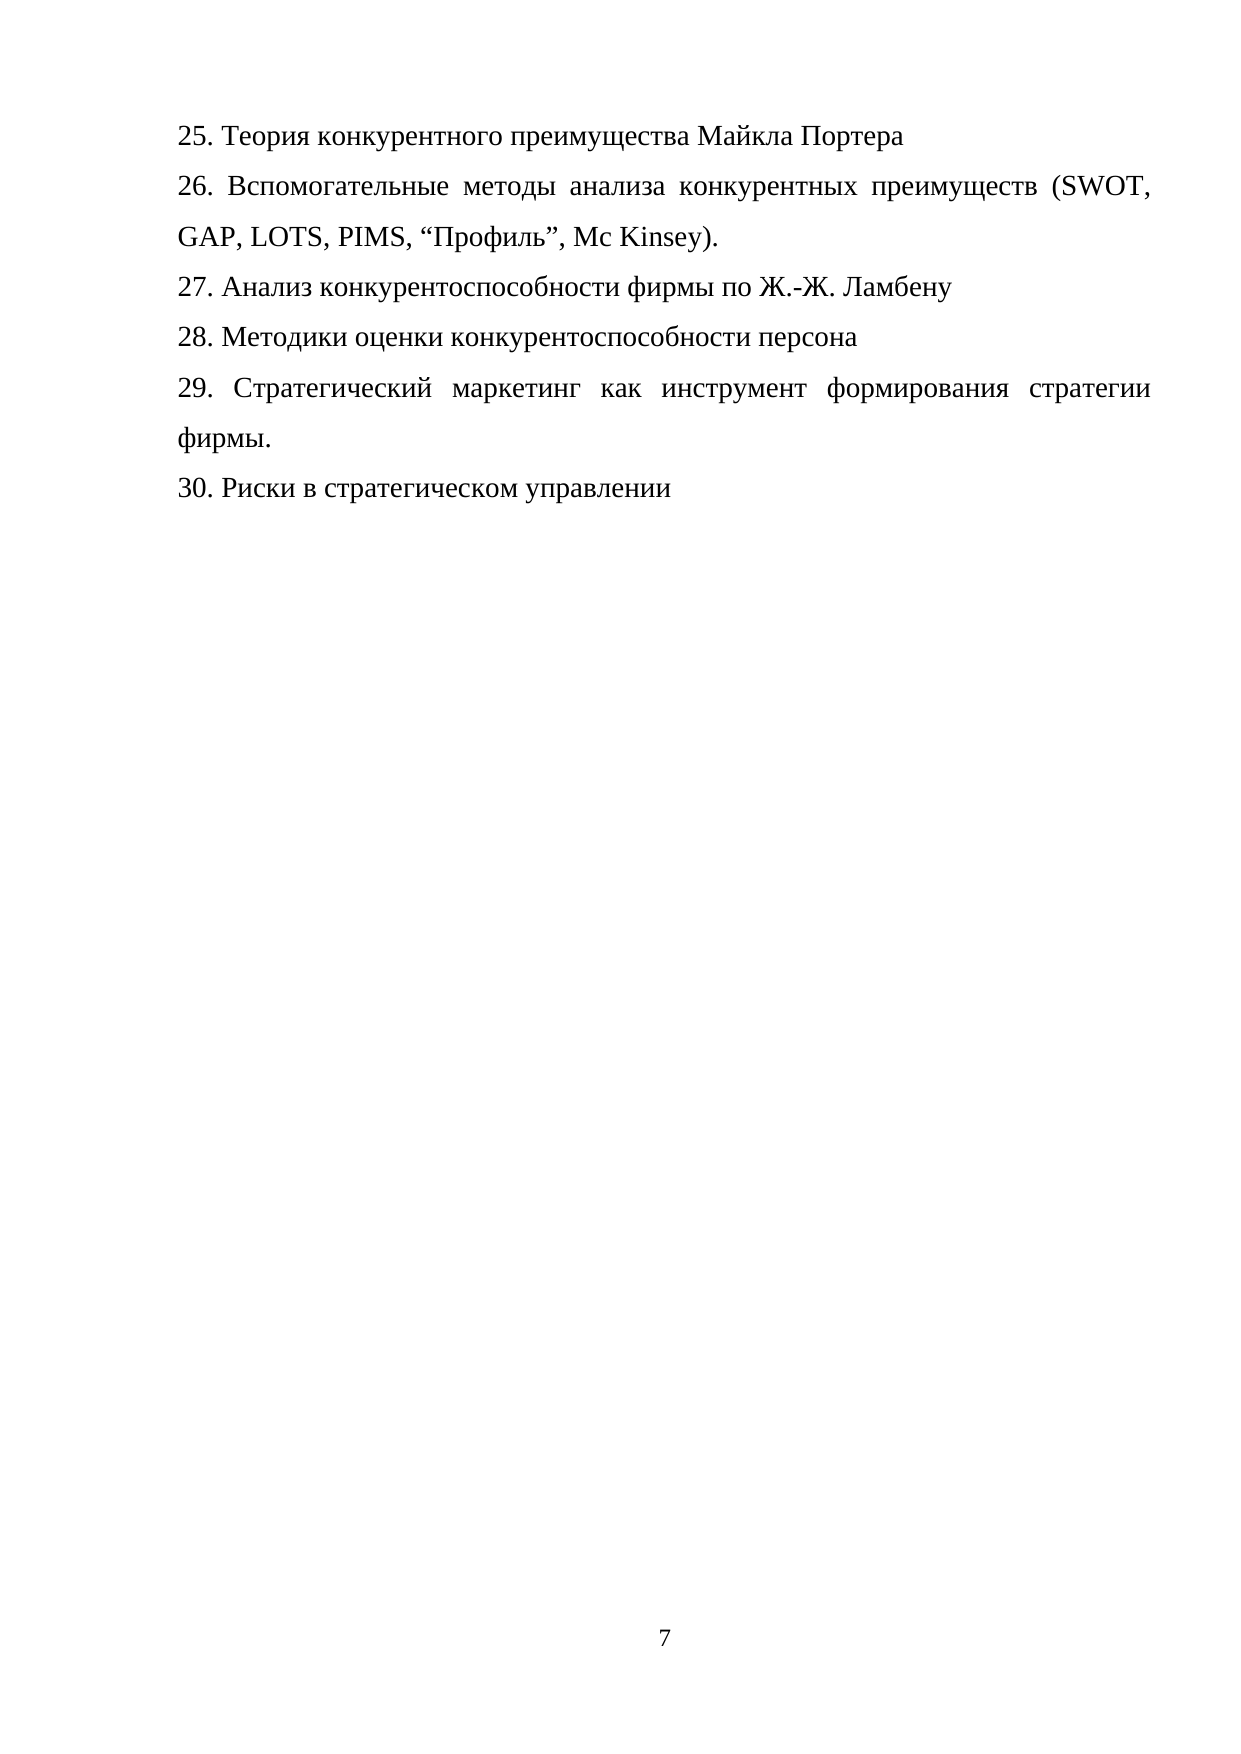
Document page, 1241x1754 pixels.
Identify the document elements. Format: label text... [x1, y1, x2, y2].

text 28. Методики оценки конкурентоспособности персона [177, 319, 1152, 353]
text 29. Стратегический маркетинг как инструмент формирования стратегии фирмы. [177, 370, 1152, 453]
text 25. Теория конкурентного преимущества Майкла Портера [177, 118, 1152, 152]
text 30. Риски в стратегическом управлении [177, 470, 1152, 504]
text 26. Вспомогательные методы анализа конкурентных преимуществ (SWOT, GAP, LOTS, PIMS, “Профиль”, Mc Kinsey). [177, 168, 1152, 252]
text 27. Анализ конкурентоспособности фирмы по Ж.-Ж. Ламбену [177, 269, 1152, 303]
